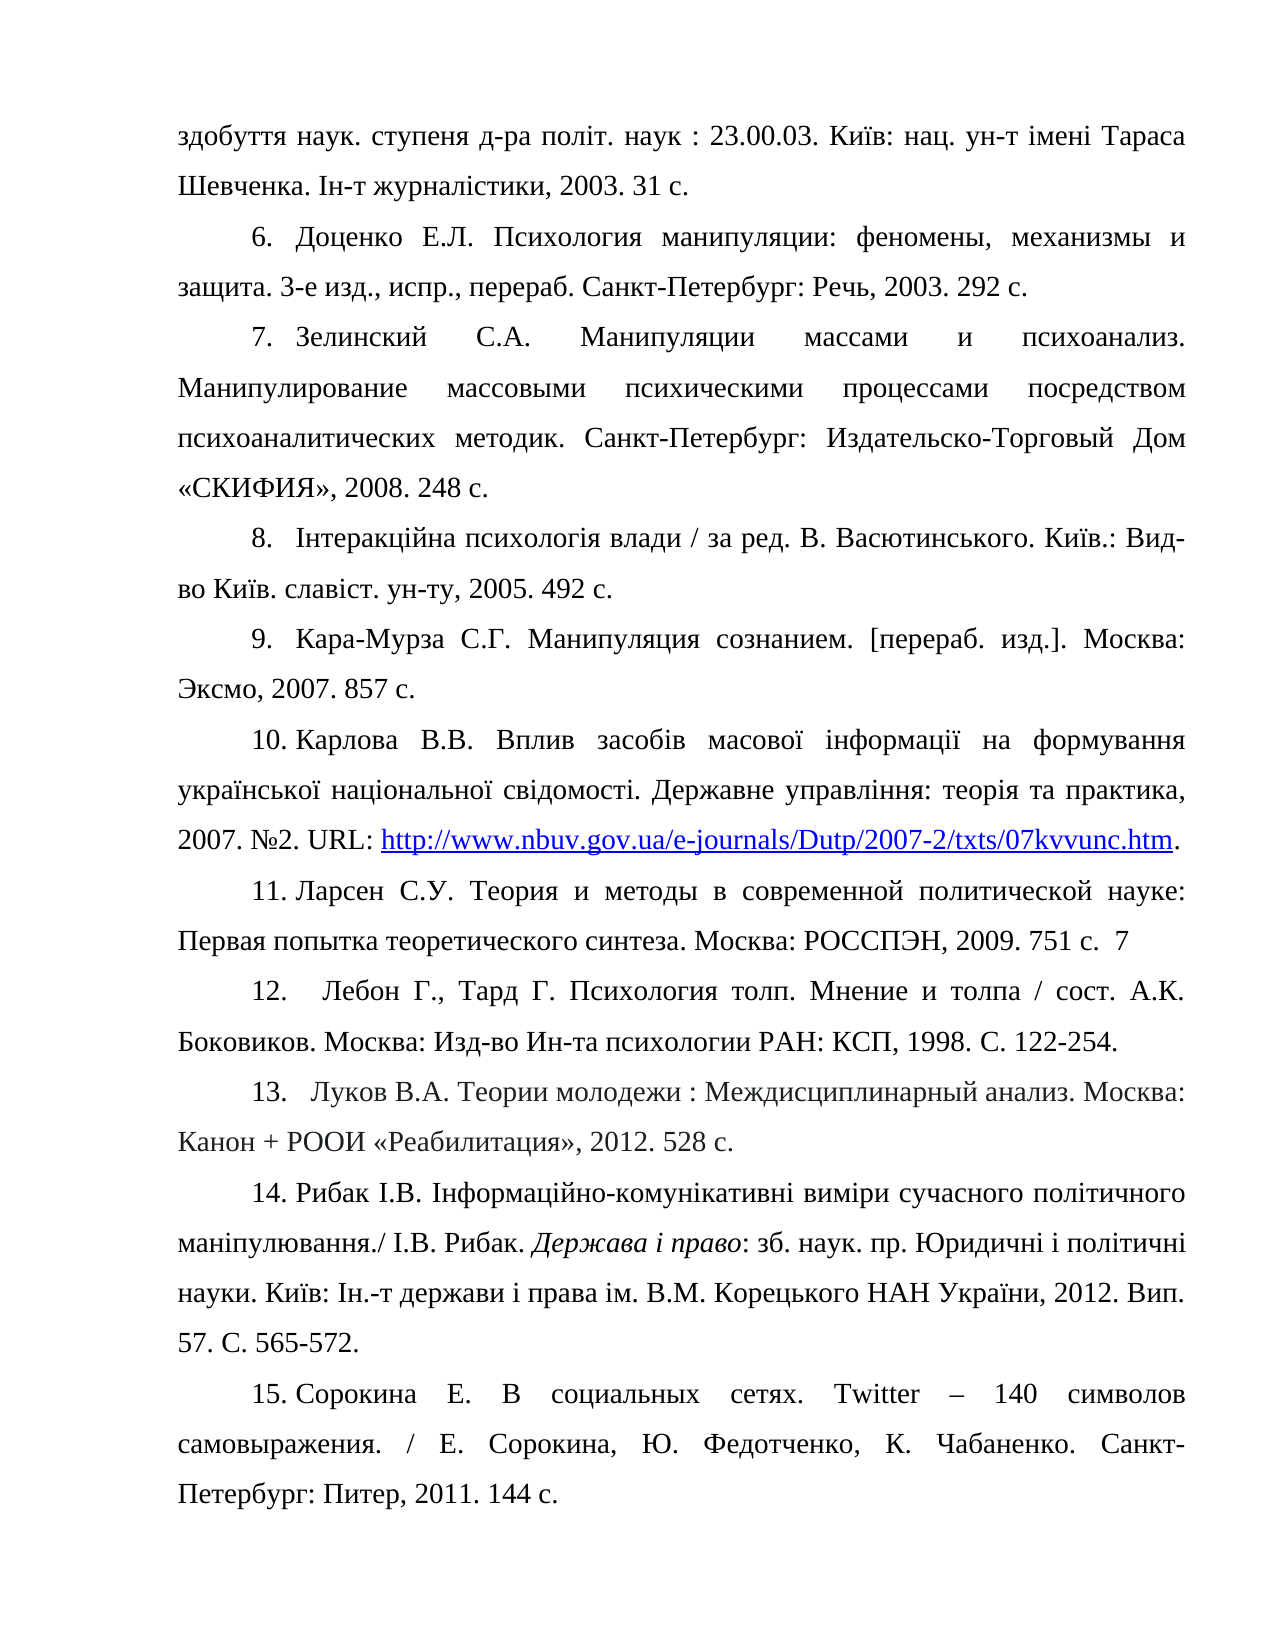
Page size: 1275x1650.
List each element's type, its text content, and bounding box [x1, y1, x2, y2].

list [177, 118, 1186, 202]
list Інтеракційна психологія влади / за ред. В. Васютинського. Київ.: Вид-во Київ. славіст. ун-ту, 2005. 492 с. [177, 521, 1186, 604]
list Луков В.А. Теории молодежи : Междисциплинарный анализ. Москва: Канон + РООИ «Реабилитация», 2012. 528 с. [177, 1074, 1186, 1158]
list Сорокина Е. В социальных сетях. Twitter – 140 символов самовыражения. / Е. Сорокина, Ю. Федотченко, К. Чабаненко. Санкт-Петербург: Питер, 2011. 144 с. [177, 1376, 1186, 1510]
list Зелинский С.А. Манипуляции массами и психоанализ. Манипулирование массовыми психическими процессами посредством психоаналитических методик. Санкт-Петербург: Издательско-Торговый Дом «СКИФИЯ», 2008. 248 с. [177, 319, 1186, 504]
list Ларсен С.У. Теория и методы в современной политической науке: Первая попытка теоретического синтеза. Москва: РОССПЭН, 2009. 751 с. 7 [177, 873, 1186, 957]
list Рибак І.В. Інформаційно-комунікативні виміри сучасного політичного маніпулювання./ І.В. Рибак. Держава і право: зб. наук. пр. Юридичні і політичні науки. Київ: Ін.-т держави і права ім. В.М. Корецького НАН України, 2012. Вип. 57. С. 565-572. [177, 1175, 1186, 1359]
list Карлова В.В. Вплив засобів масової інформації на формування української національної свідомості. Державне управління: теорія та практика, 2007. №2. URL: http://www.nbuv.gov.ua/e-journals/Dutp/2007-2/txts/07kvvunc.htm. [177, 722, 1186, 856]
list Доценко Е.Л. Психология манипуляции: феномены, механизмы и защита. 3-е изд., испр., перераб. Санкт-Петербург: Речь, 2003. 292 с. [177, 219, 1186, 303]
list Лебон Г., Тард Г. Психология толп. Мнение и толпа / сост. А.К. Боковиков. Москва: Изд-во Ин-та психологии РАН: КСП, 1998. С. 122-254. [177, 973, 1186, 1057]
list Кара-Мурза С.Г. Манипуляция сознанием. [перераб. изд.]. Москва: Эксмо, 2007. 857 с. [177, 621, 1186, 705]
